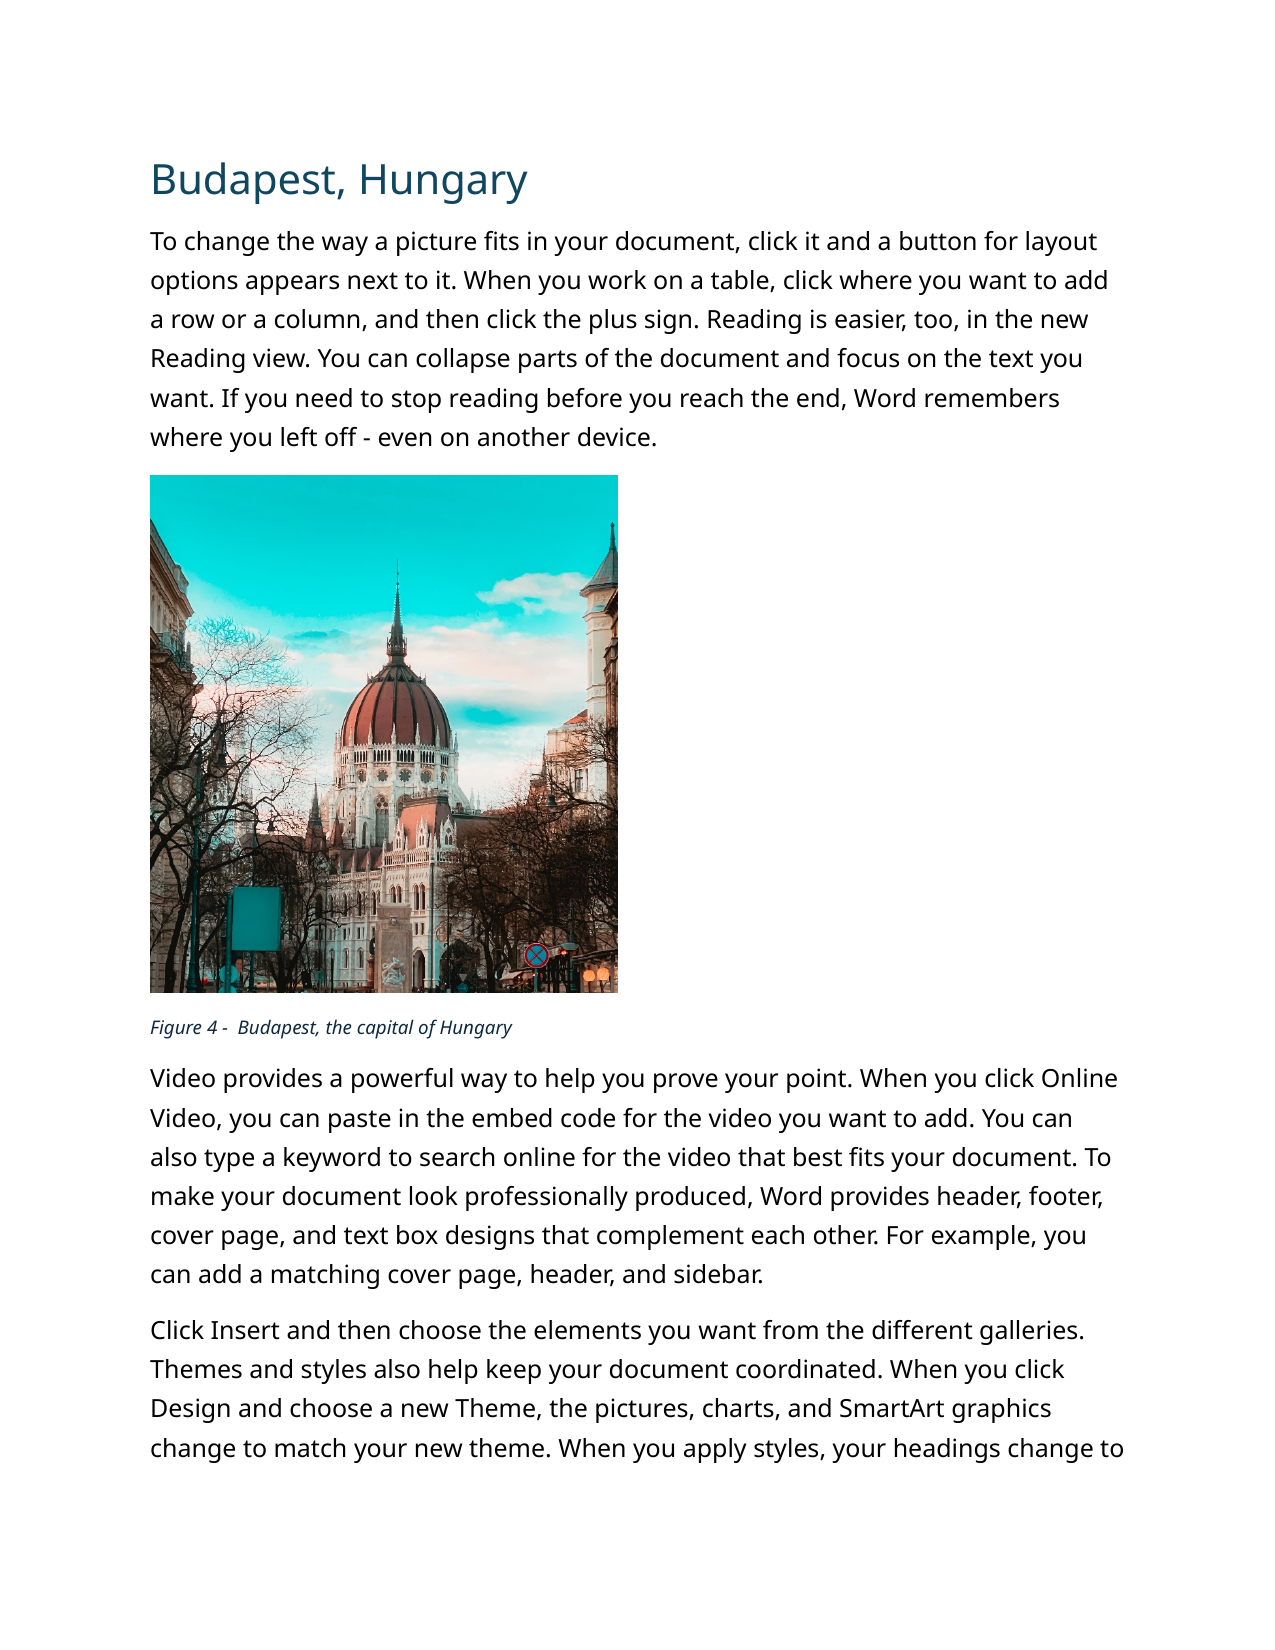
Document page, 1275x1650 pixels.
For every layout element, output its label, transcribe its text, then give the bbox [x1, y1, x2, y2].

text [150, 1313, 1125, 1464]
picture [150, 475, 618, 993]
subtitle Budapest, Hungary [150, 150, 1125, 207]
text Video provides a powerful way to help you prove your point. When you click Online Video, you can paste in the embed code for the video you want to add. You can also type a keyword to search online for the video that best fits your document. To make your document look professionally produced, Word provides header, footer, cover page, and text box designs that complement each other. For example, you can add a matching cover page, header, and sidebar. [150, 1061, 1125, 1291]
text To change the way a picture fits in your document, click it and a button for layout options appears next to it. When you work on a table, click where you want to add a row or a column, and then click the plus sign. Reading is easier, too, in the new Reading view. You can collapse parts of the document and focus on the text you want. If you need to stop reading before you reach the end, Word remembers where you left off - even on another device. [150, 223, 1125, 453]
